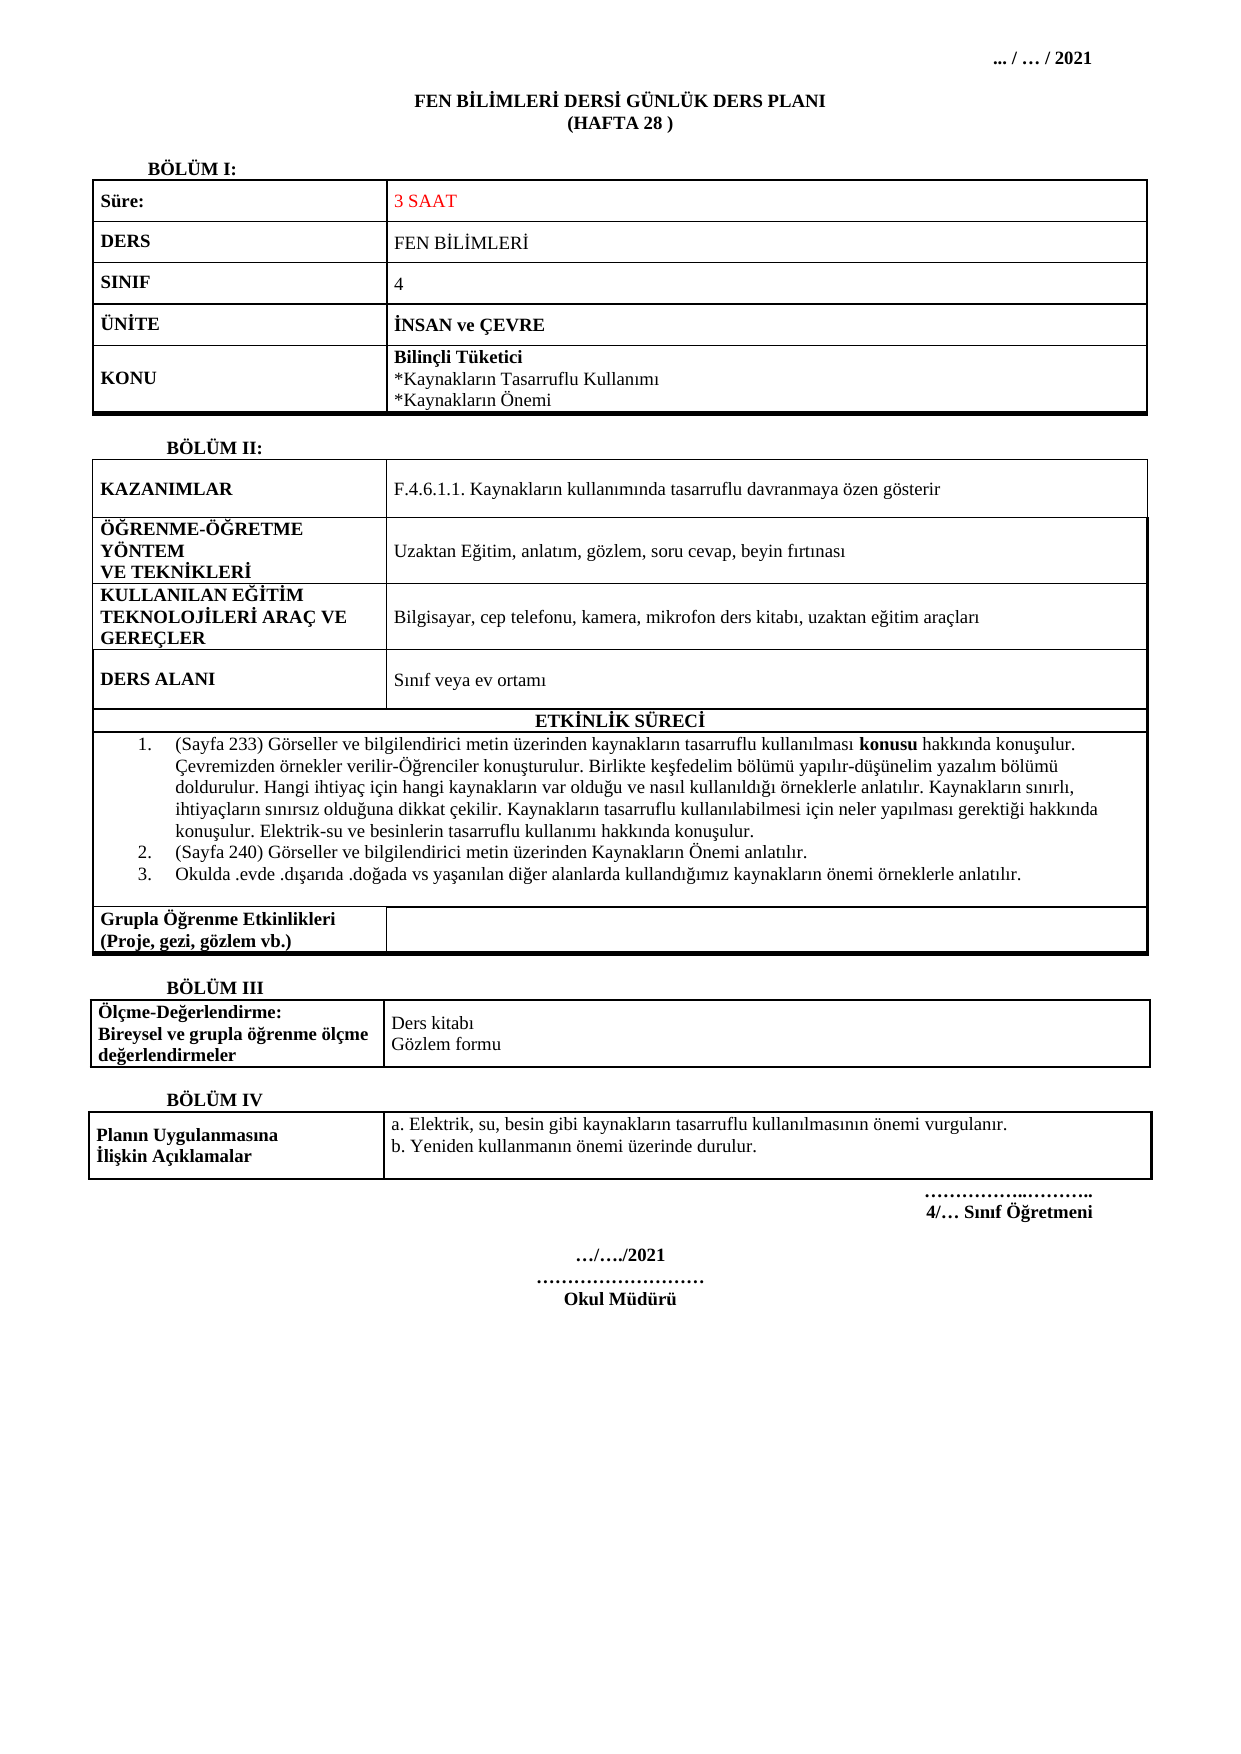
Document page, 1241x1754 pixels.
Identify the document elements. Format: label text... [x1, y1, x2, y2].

table_cell Bilgisayar, cep telefonu, kamera, mikrofon ders kitabı, uzaktan eğitim araçları [387, 584, 1146, 649]
text Okul Müdürü [148, 1287, 1092, 1309]
table_cell DERS ALANI [94, 650, 386, 708]
text (HAFTA 28 ) [148, 112, 1092, 133]
text ……………………… [148, 1266, 1092, 1287]
table_cell Uzaktan Eğitim, anlatım, gözlem, soru cevap, beyin fırtınası [387, 518, 1146, 583]
text BÖLÜM I: [148, 158, 1092, 179]
table_cell KONU [94, 346, 386, 411]
table_header Ölçme-Değerlendirme: Bireysel ve grupla öğrenme ölçme değerlendirmeler [92, 1001, 383, 1066]
table_cell Sınıf veya ev ortamı [387, 650, 1146, 708]
table_cell DERS [94, 222, 386, 262]
table_header KAZANIMLAR [93, 460, 386, 517]
table_header F.4.6.1.1. Kaynakların kullanımında tasarruflu davranmaya özen gösterir [387, 460, 1147, 517]
table_cell İNSAN ve ÇEVRE [388, 305, 1146, 344]
table_cell Grupla Öğrenme Etkinlikleri (Proje, gezi, gözlem vb.) [94, 907, 386, 951]
text ……………..……….. [148, 1180, 1092, 1201]
table_cell [387, 908, 1146, 951]
table_cell 4 [388, 263, 1146, 303]
table_cell SINIF [94, 263, 386, 303]
text BÖLÜM II: [148, 437, 1092, 459]
table_cell KULLANILAN EĞİTİM TEKNOLOJİLERİ ARAÇ VE GEREÇLER [93, 584, 386, 649]
table_cell ÖĞRENME-ÖĞRETME YÖNTEM VE TEKNİKLERİ [93, 518, 386, 583]
table_header Süre: [94, 181, 386, 221]
text FEN BİLİMLERİ DERSİ GÜNLÜK DERS PLANI [148, 90, 1092, 112]
text 4/… Sınıf Öğretmeni [148, 1201, 1092, 1223]
table_header Planın Uygulanmasına İlişkin Açıklamalar [90, 1113, 383, 1178]
table_cell (Sayfa 233) Görseller ve bilgilendirici metin üzerinden kaynakların tasarruflu kullanılması konusu hakkında konuşulur. Çevremizden örnekler verilir-Öğrenciler konuşturulur. Birlikte keşfedelim bölümü yapılır-düşünelim yazalım bölümü doldurulur. Hangi ihtiyaç için hangi kaynakların var olduğu ve nasıl kullanıldığı örneklerle anlatılır. Kaynakların sınırlı, ihtiyaçların sınırsız olduğuna dikkat çekilir. Kaynakların tasarruflu kullanılabilmesi için neler yapılması gerektiği hakkında konuşulur. Elektrik-su ve besinlerin tasarruflu kullanımı hakkında konuşulur. (Sayfa 240) Görseller ve bilgilendirici metin üzerinden Kaynakların Önemi anlatılır. Okulda .evde .dışarıda .doğada vs yaşanılan diğer alanlarda kullandığımız kaynakların önemi örneklerle anlatılır. [94, 733, 1146, 906]
table_header Ders kitabı Gözlem formu [385, 1001, 1149, 1066]
table_header a. Elektrik, su, besin gibi kaynakların tasarruflu kullanılmasının önemi vurgulanır. b. Yeniden kullanmanın önemi üzerinde durulur. [385, 1113, 1150, 1178]
table_cell ETKİNLİK SÜRECİ [94, 710, 1146, 731]
text ... / … / 2021 [148, 47, 1092, 69]
table_cell Bilinçli Tüketici *Kaynakların Tasarruflu Kullanımı *Kaynakların Önemi [388, 346, 1146, 411]
table_cell ÜNİTE [94, 305, 386, 344]
subtitle BÖLÜM III [148, 977, 1092, 999]
table_header 3 SAAT [388, 181, 1146, 221]
subtitle BÖLÜM IV [148, 1089, 1092, 1111]
text …/…./2021 [148, 1244, 1092, 1266]
table_cell FEN BİLİMLERİ [388, 222, 1146, 262]
